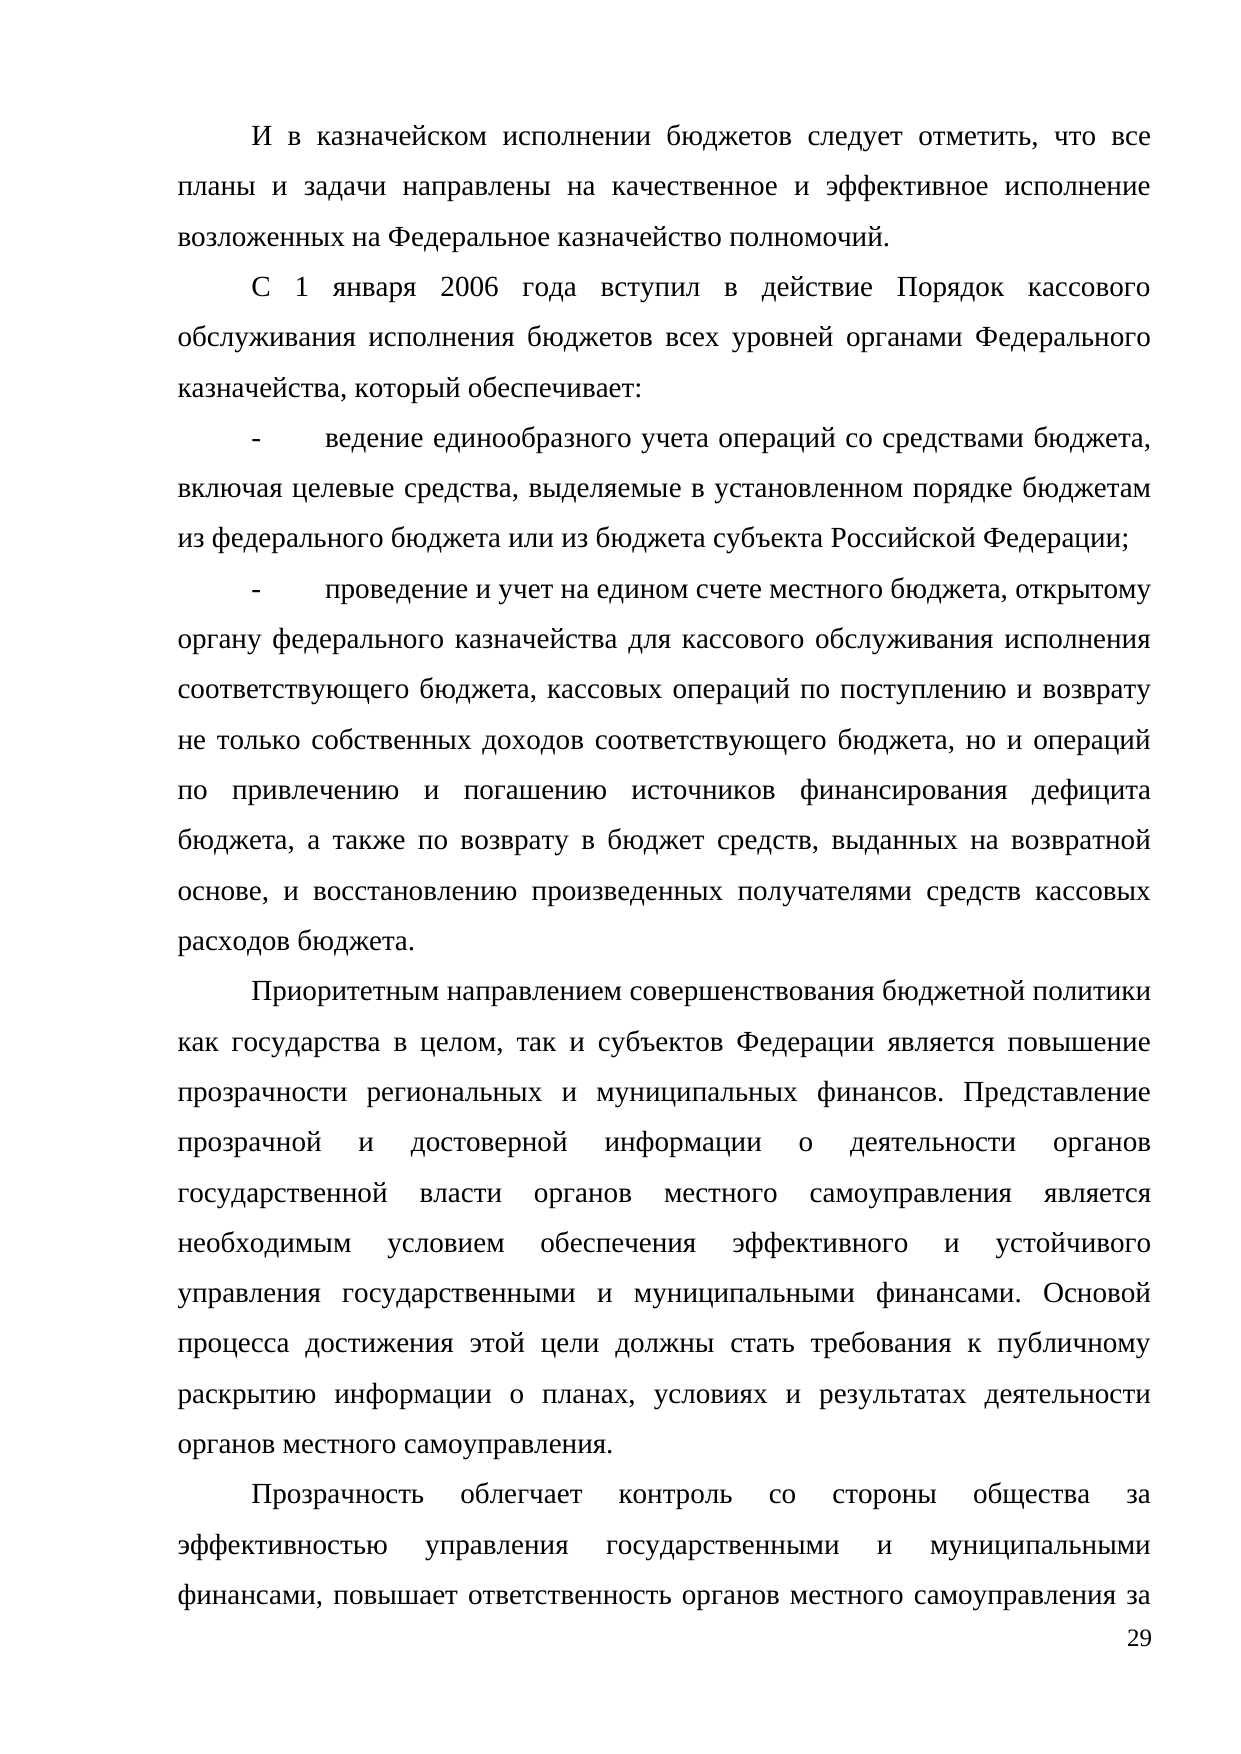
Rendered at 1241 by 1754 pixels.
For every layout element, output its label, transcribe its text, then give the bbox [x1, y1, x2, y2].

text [177, 1477, 1152, 1611]
text И в казначейском исполнении бюджетов следует отметить, что все планы и задачи направлены на качественное и эффективное исполнение возложенных на Федеральное казначейство полномочий. [177, 118, 1152, 252]
text Приоритетным направлением совершенствования бюджетной политики как государства в целом, так и субъектов Федерации является повышение прозрачности региональных и муниципальных финансов. Представление прозрачной и достоверной информации о деятельности органов государственной власти органов местного самоуправления является необходимым условием обеспечения эффективного и устойчивого управления государственными и муниципальными финансами. Основой процесса достижения этой цели должны стать требования к публичному раскрытию информации о планах, условиях и результатах деятельности органов местного самоуправления. [177, 973, 1152, 1460]
list проведение и учет на едином счете местного бюджета, открытому органу федерального казначейства для кассового обслуживания исполнения соответствующего бюджета, кассовых операций по поступлению и возврату не только собственных доходов соответствующего бюджета, но и операций по привлечению и погашению источников финансирования дефицита бюджета, а также по возврату в бюджет средств, выданных на возвратной основе, и восстановлению произведенных получателями средств кассовых расходов бюджета. [177, 571, 1152, 957]
text С 1 января 2006 года вступил в действие Порядок кассового обслуживания исполнения бюджетов всех уровней органами Федерального казначейства, который обеспечивает: [177, 269, 1152, 403]
list ведение единообразного учета операций со средствами бюджета, включая целевые средства, выделяемые в установленном порядке бюджетам из федерального бюджета или из бюджета субъекта Российской Федерации; [177, 420, 1152, 554]
